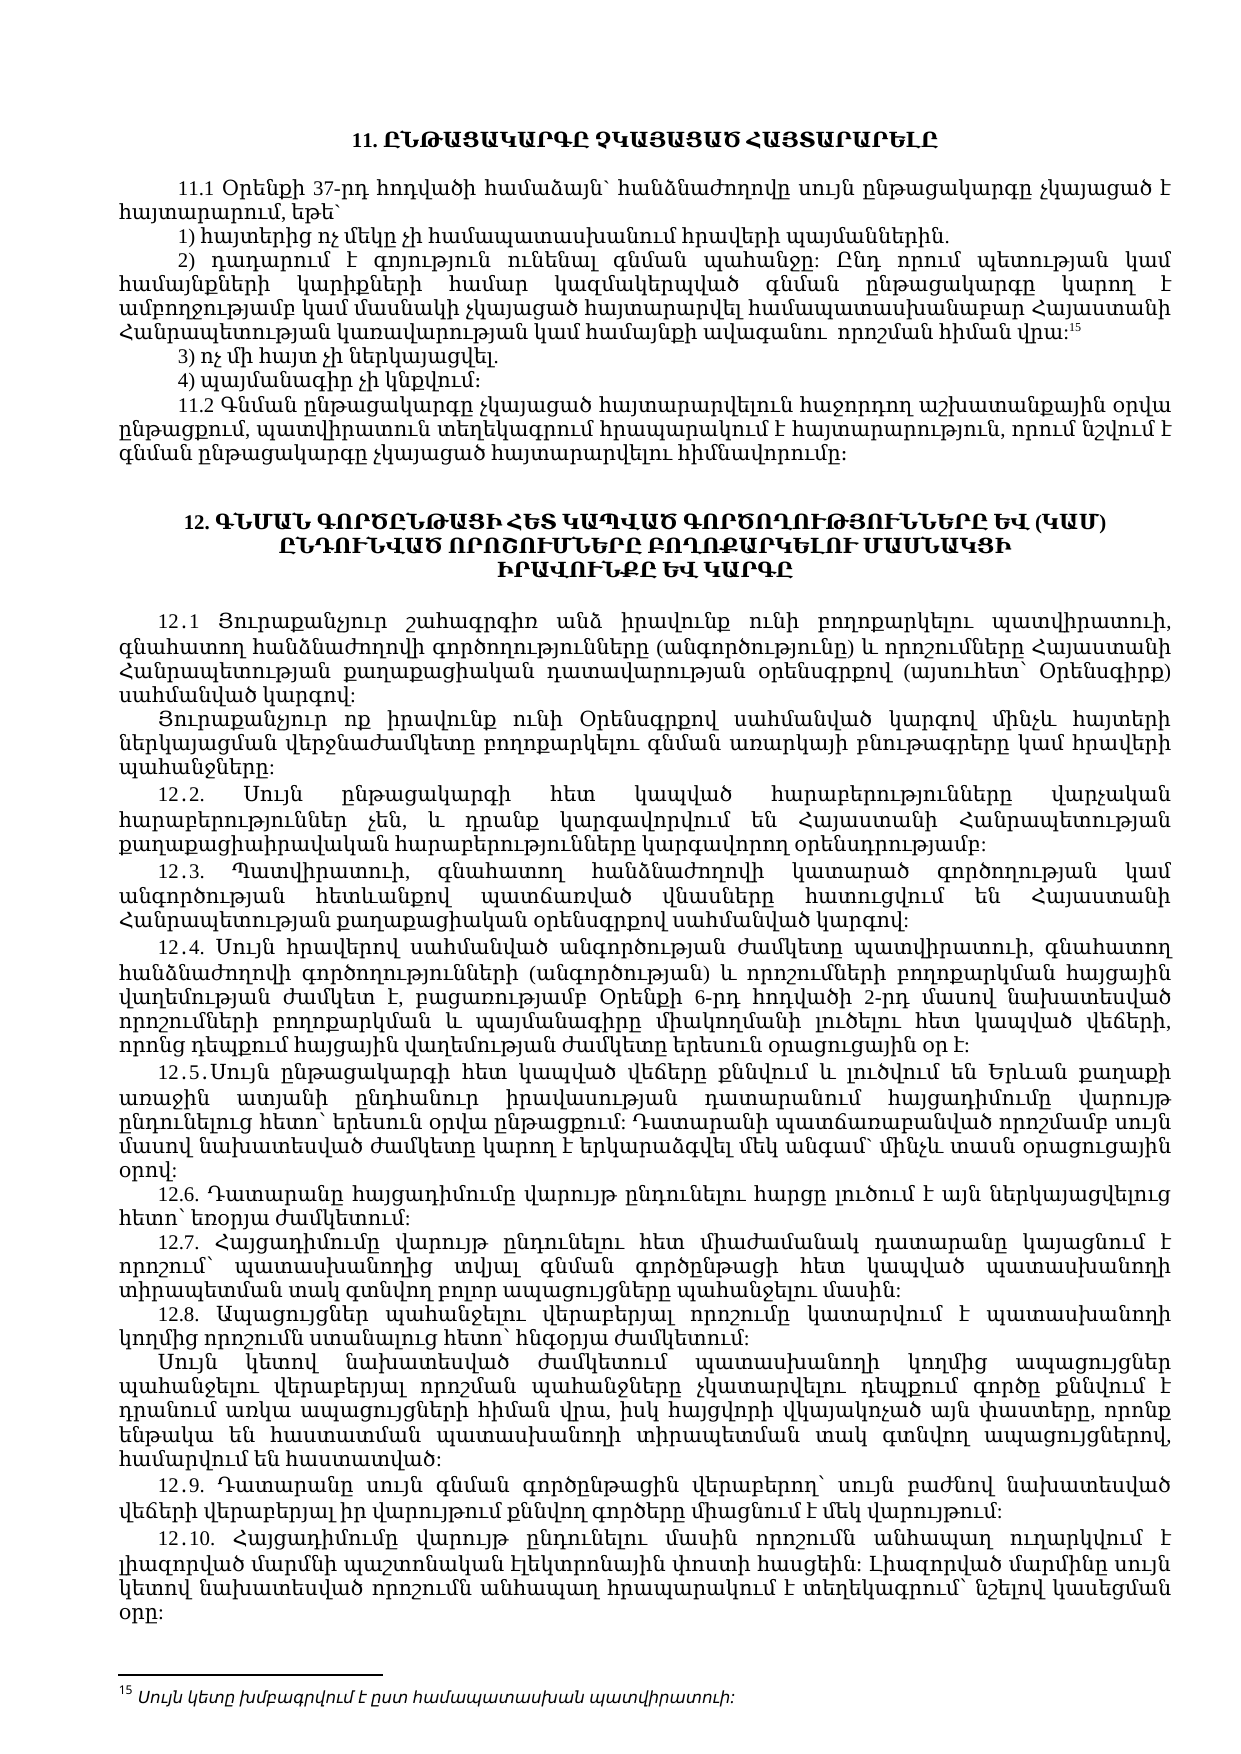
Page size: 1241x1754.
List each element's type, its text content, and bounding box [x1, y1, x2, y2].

text 4) պայմանագիր չի կնքվում։ [118, 368, 1171, 392]
text 12․1 Յուրաքանչյուր շահագրգիռ անձ իրավունք ունի բողոքարկելու պատվիրատուի, գնահատող հանձնաժողովի գործողությունները (անգործությունը) և որոշումները Հայաստանի Հանրապետության քաղաքացիական դատավարության օրենսգրքով (այսուհետ՝ Օրենսգիրք) սահմանված կարգով: [118, 607, 1171, 707]
text 11. ԸՆԹԱՑԱԿԱՐԳԸ ՉԿԱՅԱՑԱԾ ՀԱՅՏԱՐԱՐԵԼԸ [118, 128, 1171, 152]
text 12․9. Դատարանը սույն գնման գործընթացին վերաբերող՝ սույն բաժնով նախատեսված վեճերի վերաբերյալ իր վարույթում քննվող գործերը միացնում է մեկ վարույթում: [118, 1471, 1171, 1523]
text 12.7. Հայցադիմումը վարույթ ընդունելու հետ միաժամանակ դատարանը կայացնում է որոշում՝ պատասխանողից տվյալ գնման գործընթացի հետ կապված պատասխանողի տիրապետման տակ գտնվող բոլոր ապացույցները պահանջելու մասին: [118, 1230, 1171, 1302]
text Յուրաքանչյուր ոք իրավունք ունի Օրենսգրքով սահմանված կարգով մինչև հայտերի ներկայացման վերջնաժամկետը բողոքարկելու գնման առարկայի բնութագրերը կամ հրավերի պահանջները: [118, 707, 1171, 779]
text 12․4. Սույն հրավերով սահմանված անգործության ժամկետը պատվիրատուի, գնահատող հանձնաժողովի գործողությունների (անգործության) և որոշումների բողոքարկման հայցային վաղեմության ժամկետ է, բացառությամբ Օրենքի 6-րդ հոդվածի 2-րդ մասով նախատեսված որոշումների բողոքարկման և պայմանագիրը միակողմանի լուծելու հետ կապված վեճերի, որոնց դեպքում հայցային վաղեմության ժամկետը երեսուն օրացուցային օր է: [118, 932, 1171, 1057]
text 12.6. Դատարանը հայցադիմումը վարույթ ընդունելու հարցը լուծում է այն ներկայացվելուց հետո՝ եռօրյա ժամկետում: [118, 1182, 1171, 1230]
text 1) հայտերից ոչ մեկը չի համապատասխանում հրավերի պայմաններին. [118, 224, 1171, 248]
text 11.2 Գնման ընթացակարգը չկայացած հայտարարվելուն հաջորդող աշխատանքային օրվա ընթացքում, պատվիրատուն տեղեկագրում հրապարակում է հայտարարություն, որում նշվում է գնման ընթացակարգը չկայացած հայտարարվելու հիմնավորումը։ [118, 392, 1171, 465]
text 12․5․Սույն ընթացակարգի հետ կապված վեճերը քննվում և լուծվում են Երևան քաղաքի առաջին ատյանի ընդհանուր իրավասության դատարանում հայցադիմումը վարույթ ընդունելուց հետո՝ երեսուն օրվա ընթացքում: Դատարանի պատճառաբանված որոշմամբ սույն մասով նախատեսված ժամկետը կարող է երկարաձգվել մեկ անգամ` մինչև տասն օրացուցային օրով: [118, 1057, 1171, 1182]
text 12.8. Ապացույցներ պահանջելու վերաբերյալ որոշումը կատարվում է պատասխանողի կողմից որոշումն ստանալուց հետո՝ հնգօրյա ժամկետում: [118, 1302, 1171, 1350]
text ԻՐԱՎՈՒՆՔԸ ԵՎ ԿԱՐԳԸ [118, 558, 1171, 582]
text 12․10. Հայցադիմումը վարույթ ընդունելու մասին որոշումն անհապաղ ուղարկվում է լիազորված մարմնի պաշտոնական էլեկտրոնային փոստի հասցեին: Լիազորված մարմինը սույն կետով նախատեսված որոշումն անհապաղ հրապարակում է տեղեկագրում՝ նշելով կասեցման օրը: [118, 1523, 1171, 1624]
text 12․3. Պատվիրատուի, գնահատող հանձնաժողովի կատարած գործողության կամ անգործության հետևանքով պատճառված վնասները հատուցվում են Հայաստանի Հանրապետության քաղաքացիական օրենսգրքով սահմանված կարգով: [118, 856, 1171, 932]
text 11.1 Օրենքի 37-րդ հոդվածի համաձայն` հանձնաժողովը սույն ընթացակարգը չկայացած է հայտարարում, եթե` [118, 176, 1171, 224]
text 3) ոչ մի հայտ չի ներկայացվել. [118, 344, 1171, 368]
text 12. ԳՆՄԱՆ ԳՈՐԾԸՆԹԱՑԻ ՀԵՏ ԿԱՊՎԱԾ ԳՈՐԾՈՂՈՒԹՅՈՒՆՆԵՐԸ ԵՎ (ԿԱՄ) [118, 510, 1171, 534]
text 12․2. Սույն ընթացակարգի հետ կապված հարաբերությունները վարչական հարաբերություններ չեն, և դրանք կարգավորվում են Հայաստանի Հանրապետության քաղաքացիաիրավական հարաբերությունները կարգավորող օրենսդրությամբ: [118, 779, 1171, 856]
text Սույն կետով նախատեսված ժամկետում պատասխանողի կողմից ապացույցներ պահանջելու վերաբերյալ որոշման պահանջները չկատարվելու դեպքում գործը քննվում է դրանում առկա ապացույցների հիման վրա, իսկ հայցվորի վկայակոչած այն փաստերը, որոնք ենթակա են հաստատման պատասխանողի տիրապետման տակ գտնվող ապացույցներով, համարվում են հաստատված: [118, 1350, 1171, 1471]
text 2) դադարում է գոյություն ունենալ գնման պահանջը: Ընդ որում պետության կամ համայնքների կարիքների համար կազմակերպված գնման ընթացակարգը կարող է ամբողջությամբ կամ մասնակի չկայացած հայտարարվել համապատասխանաբար Հայաստանի Հանրապետության կառավարության կամ համայնքի ավագանու որոշման հիման վրա: [118, 248, 1171, 344]
text ԸՆԴՈՒՆՎԱԾ ՈՐՈՇՈՒՄՆԵՐԸ ԲՈՂՈՔԱՐԿԵԼՈՒ ՄԱՍՆԱԿՑԻ [118, 534, 1171, 558]
